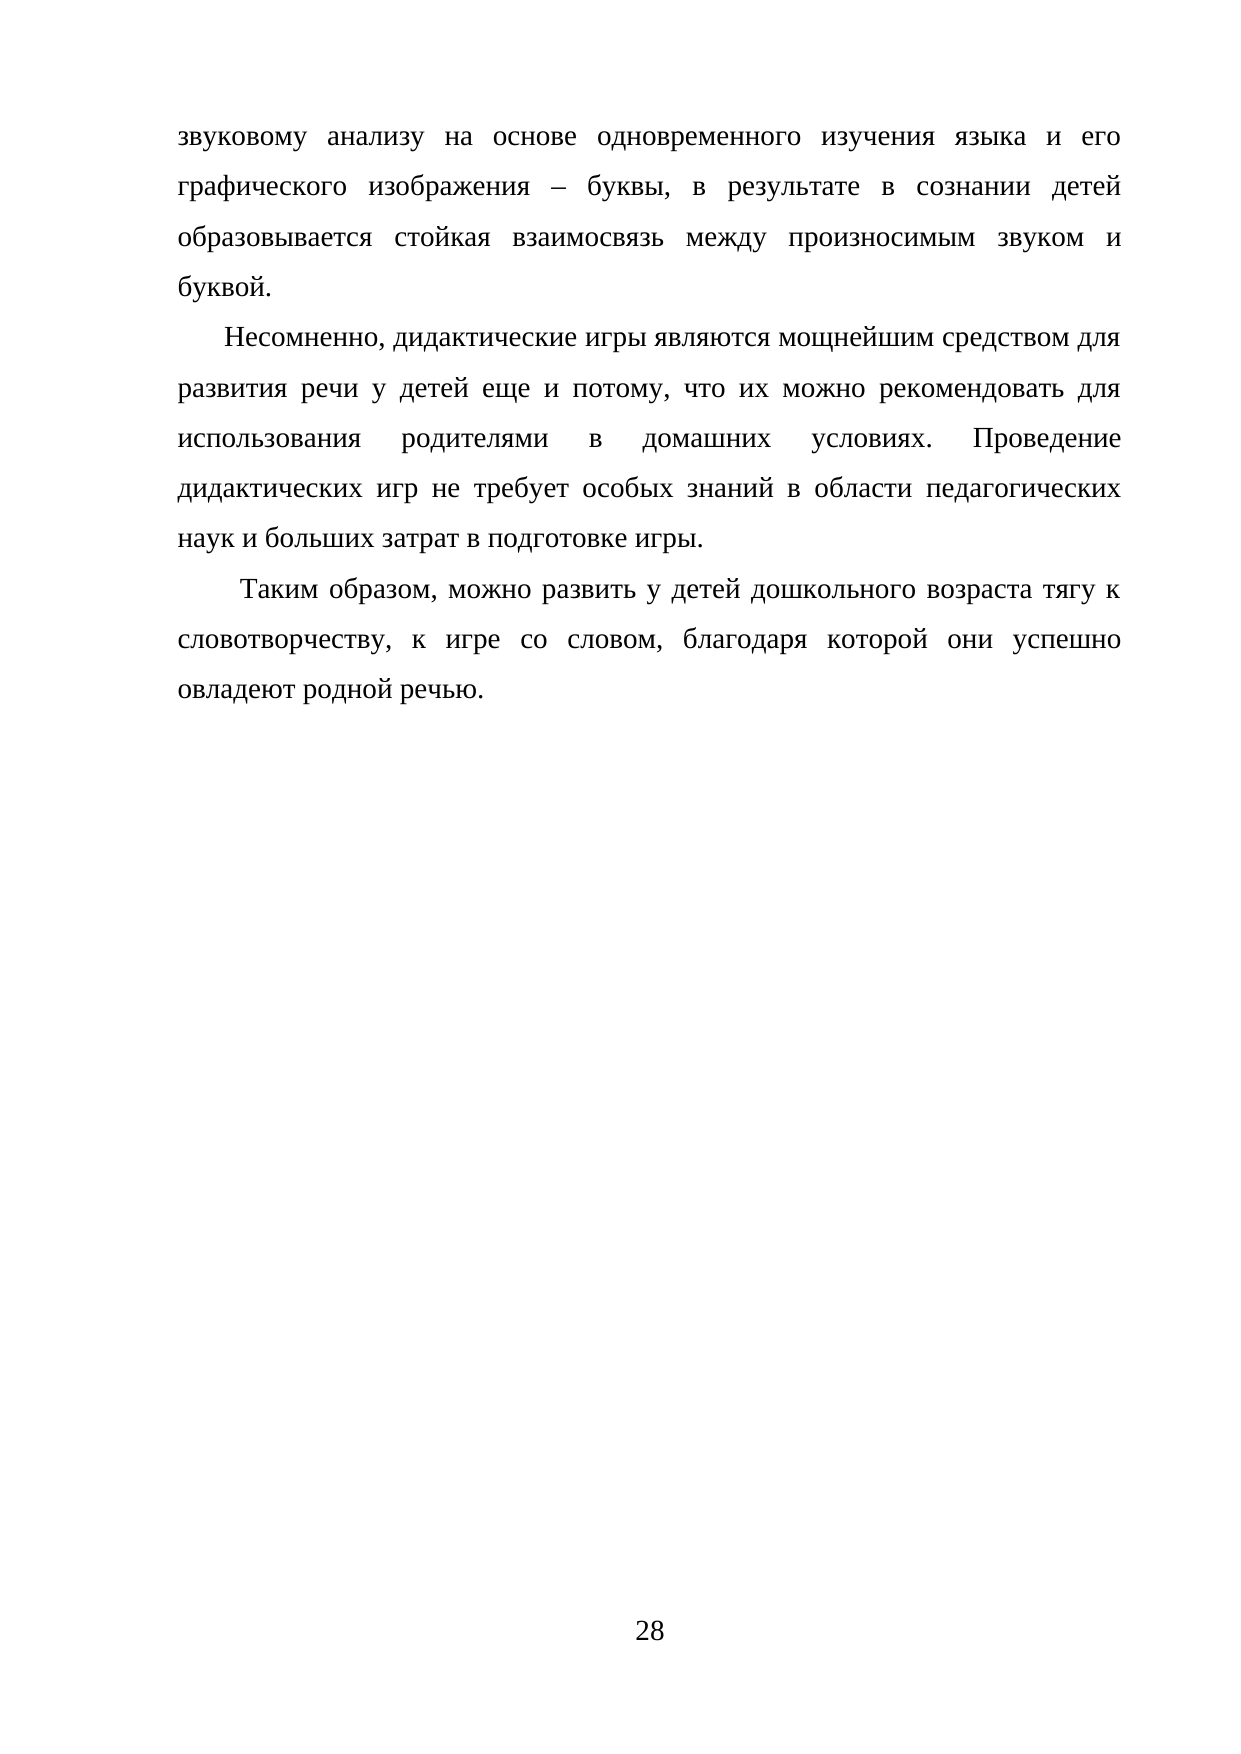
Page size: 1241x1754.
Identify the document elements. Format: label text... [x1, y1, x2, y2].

text Таким образом, можно развить у детей дошкольного возраста тягу к словотворчеству, к игре со словом, благодаря которой они успешно овладеют родной речью. [177, 571, 1122, 705]
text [177, 118, 1122, 303]
text Несомненно, дидактические игры являются мощнейшим средством для развития речи у детей еще и потому, что их можно рекомендовать для использования родителями в домашних условиях. Проведение дидактических игр не требует особых знаний в области педагогических наук и больших затрат в подготовке игры. [177, 319, 1122, 554]
